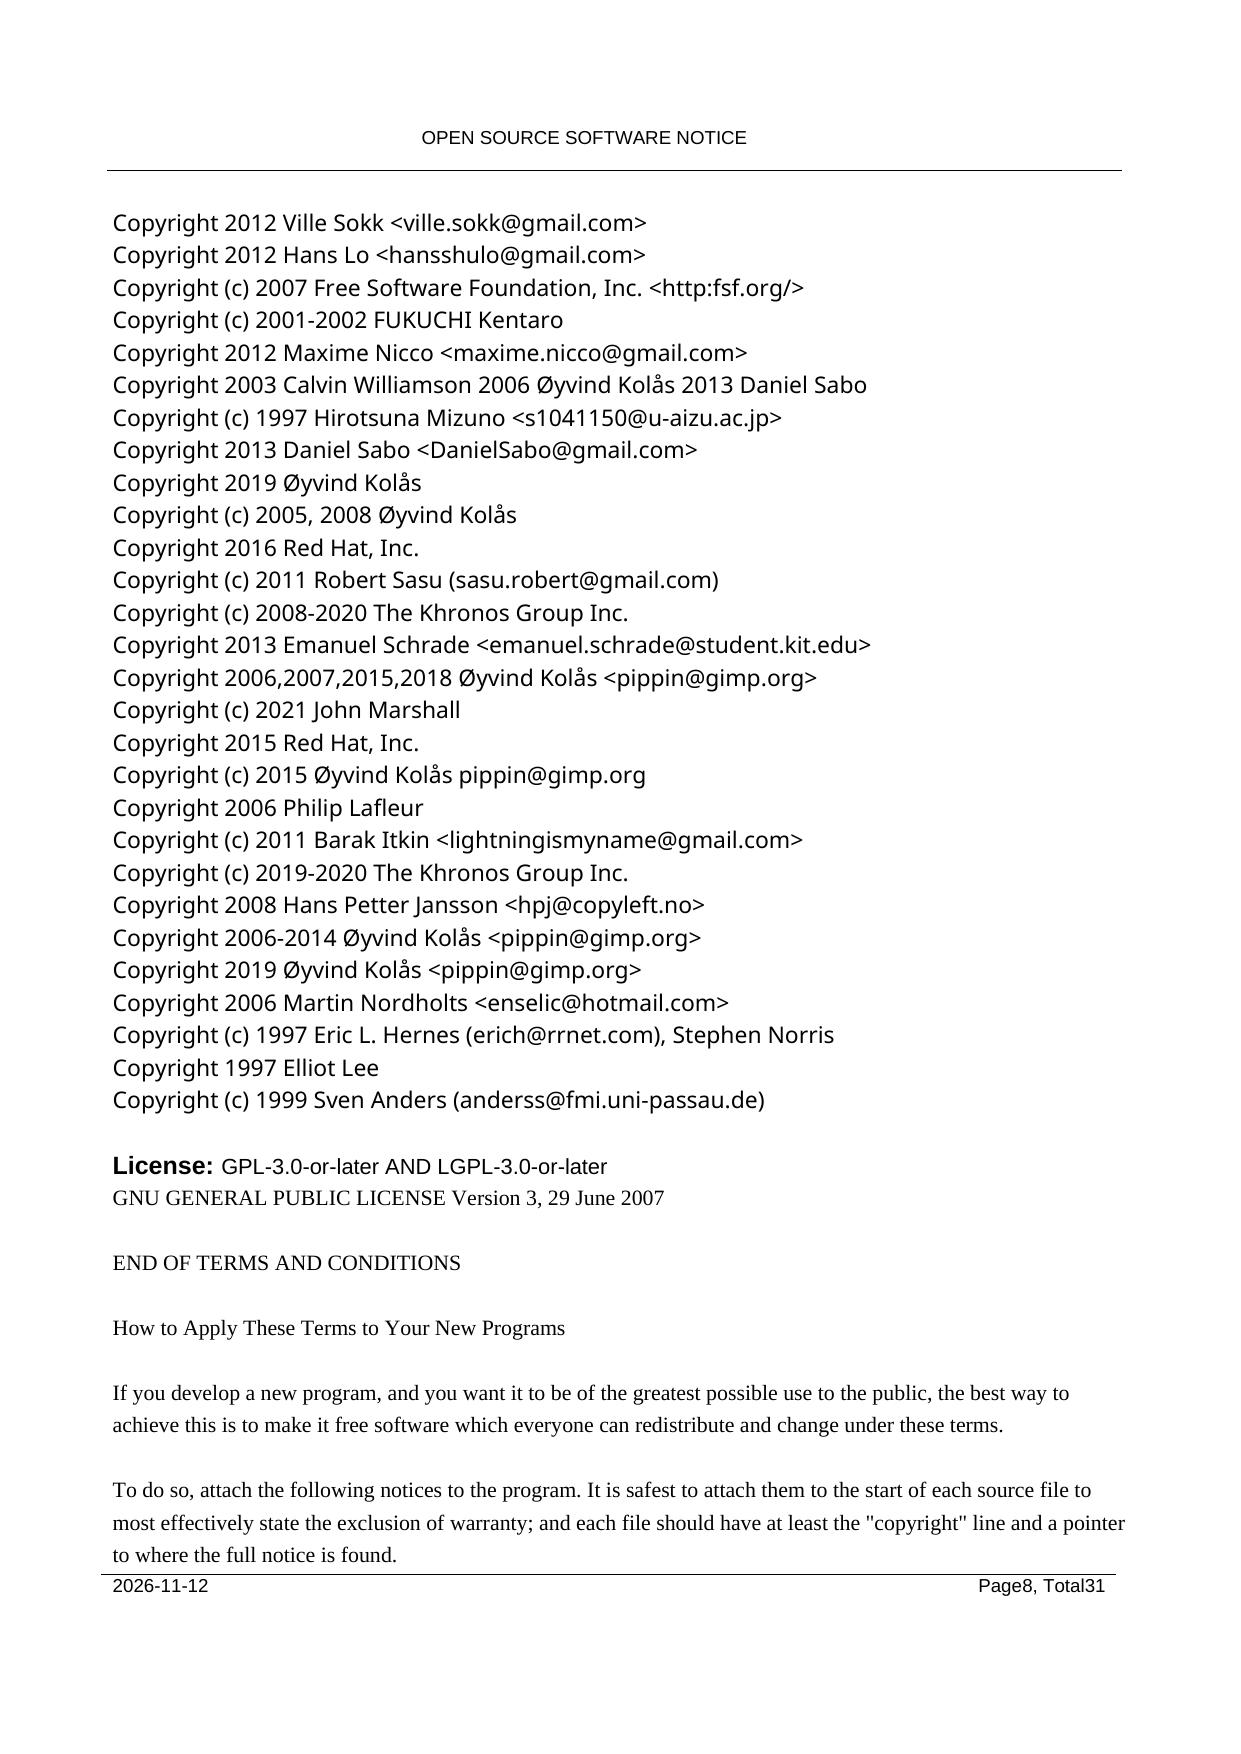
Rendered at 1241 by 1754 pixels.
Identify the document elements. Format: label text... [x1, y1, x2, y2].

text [112, 206, 1128, 1149]
text License: GPL-3.0-or-later AND LGPL-3.0-or-later [112, 1149, 1128, 1181]
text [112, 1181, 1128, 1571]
